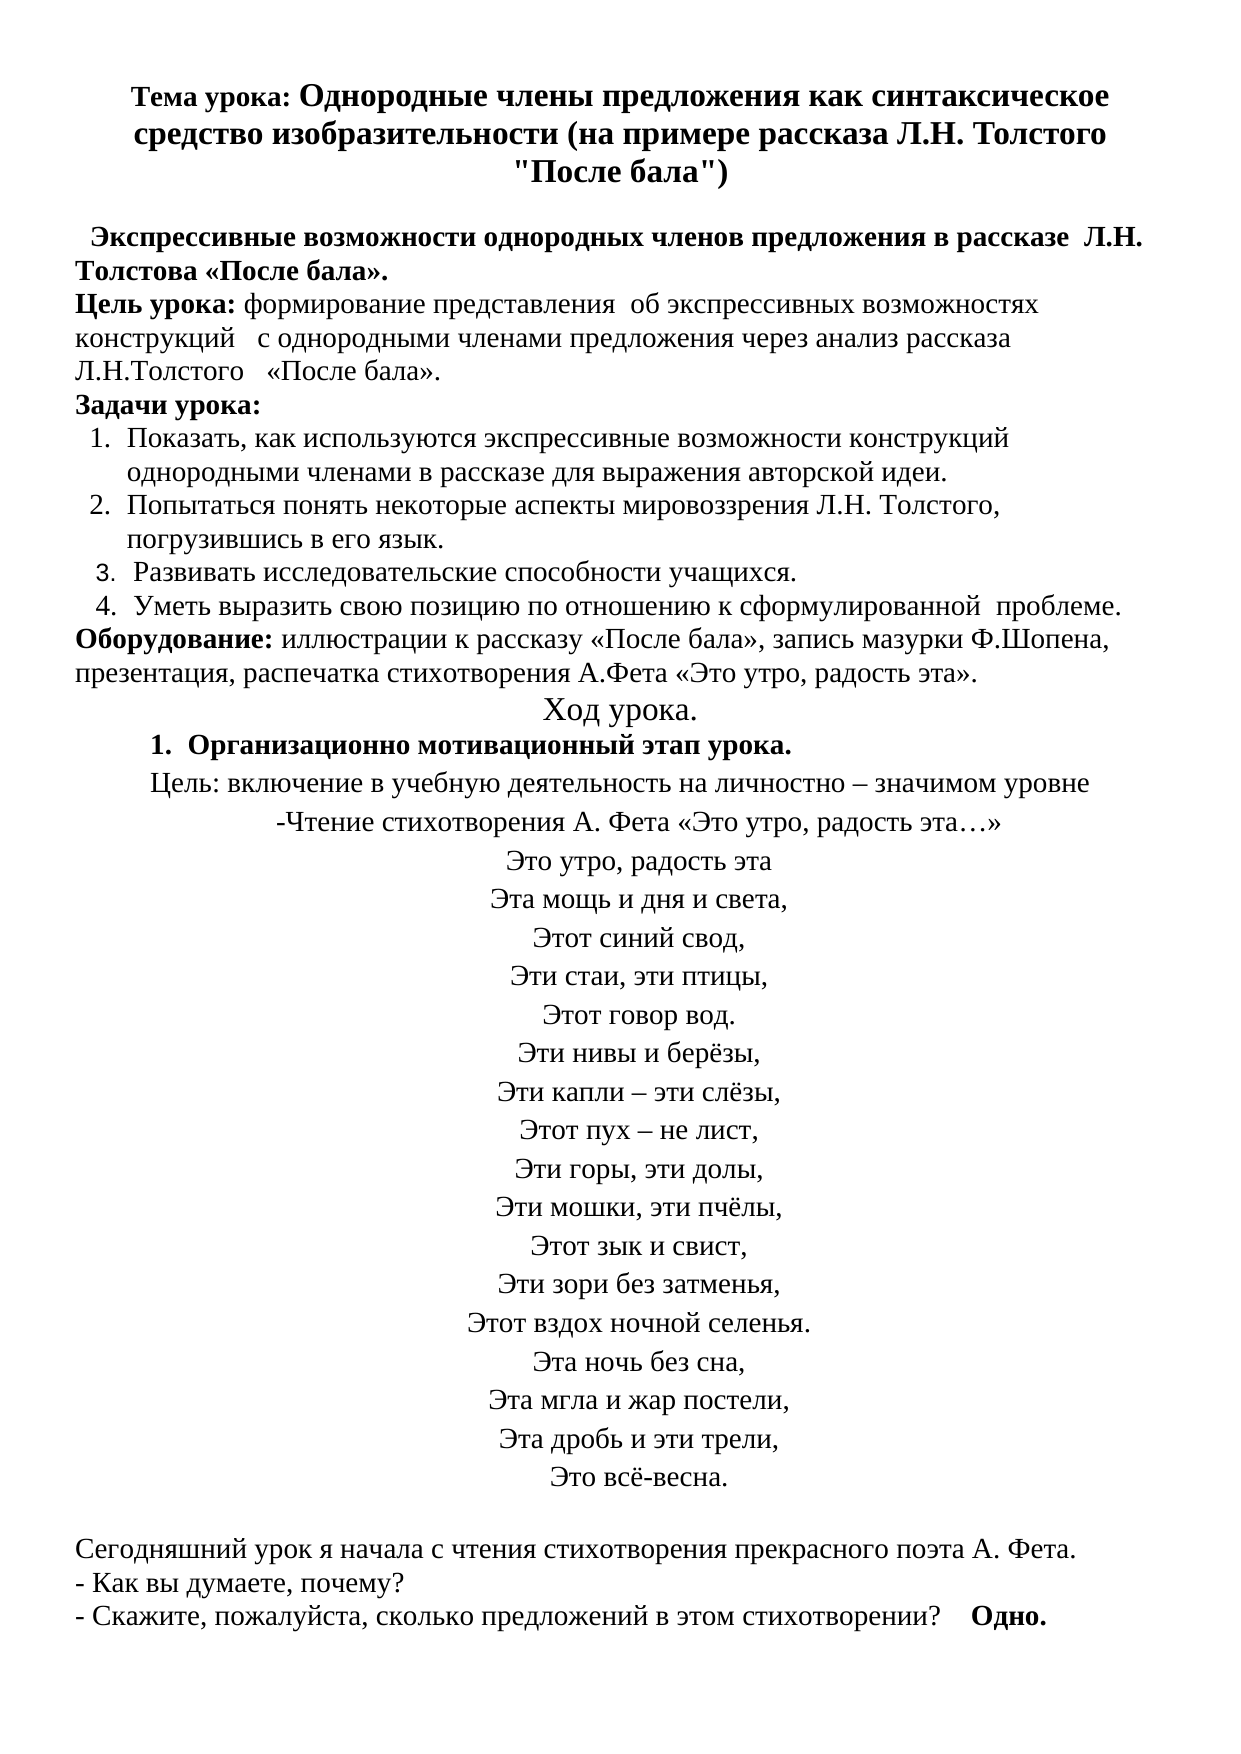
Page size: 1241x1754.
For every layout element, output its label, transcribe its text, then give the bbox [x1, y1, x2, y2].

list Развивать исследовательские способности учащихся. [95, 554, 1165, 588]
text Экспрессивные возможности однородных членов предложения в рассказе Л.Н. Толстова «После бала». [75, 219, 1165, 286]
text Этот говор вод. [112, 997, 1165, 1030]
list Показать, как используются экспрессивные возможности конструкций однородными членами в рассказе для выражения авторской идеи. [89, 420, 1165, 487]
text Эта дробь и эти трели, [112, 1421, 1165, 1454]
text - Скажите, пожалуйста, сколько предложений в этом стихотворении? Одно. [75, 1598, 1165, 1632]
text Этот зык и свист, [112, 1228, 1165, 1262]
text Это всё-весна. [112, 1459, 1165, 1493]
text Сегодняшний урок я начала с чтения стихотворения прекрасного поэта А. Фета. [75, 1531, 1165, 1565]
text Эти стаи, эти птицы, [112, 958, 1165, 992]
text Ход урока. [75, 689, 1165, 727]
text Оборудование: иллюстрации к рассказу «После бала», запись мазурки Ф.Шопена, презентация, распечатка стихотворения А.Фета «Это утро, радость эта». [75, 622, 1165, 689]
text Цель: включение в учебную деятельность на личностно – значимом уровне [75, 766, 1165, 799]
text Цель урока: формирование представления об экспрессивных возможностях конструкций с однородными членами предложения через анализ рассказа Л.Н.Толстого «После бала». [75, 286, 1165, 387]
list Организационно мотивационный этап урока. [150, 727, 1165, 761]
text Этот синий свод, [112, 920, 1165, 953]
text Это утро, радость эта [112, 843, 1165, 876]
text Эта мощь и дня и света, [112, 881, 1165, 915]
text Эти капли – эти слёзы, [112, 1074, 1165, 1107]
text -Чтение стихотворения А. Фета «Это утро, радость эта…» [112, 804, 1165, 838]
text Тема урока: Однородные члены предложения как синтаксическое средство изобразительности (на примере рассказа Л.Н. Толстого "После бала") [75, 75, 1165, 190]
text Этот вздох ночной селенья. [112, 1305, 1165, 1339]
text Эта ночь без сна, [112, 1344, 1165, 1377]
list Уметь выразить свою позицию по отношению к сформулированной проблеме. [95, 588, 1165, 622]
text Эти зори без затменья, [112, 1267, 1165, 1300]
text - Как вы думаете, почему? [75, 1565, 1165, 1598]
list Попытаться понять некоторые аспекты мировоззрения Л.Н. Толстого, погрузившись в его язык. [89, 487, 1165, 554]
text Эти горы, эти долы, [112, 1151, 1165, 1184]
text Эти мошки, эти пчёлы, [112, 1189, 1165, 1223]
text Эти нивы и берёзы, [112, 1035, 1165, 1069]
text Эта мгла и жар постели, [112, 1382, 1165, 1416]
text Этот пух – не лист, [112, 1112, 1165, 1146]
text Задачи урока: [75, 387, 1165, 420]
